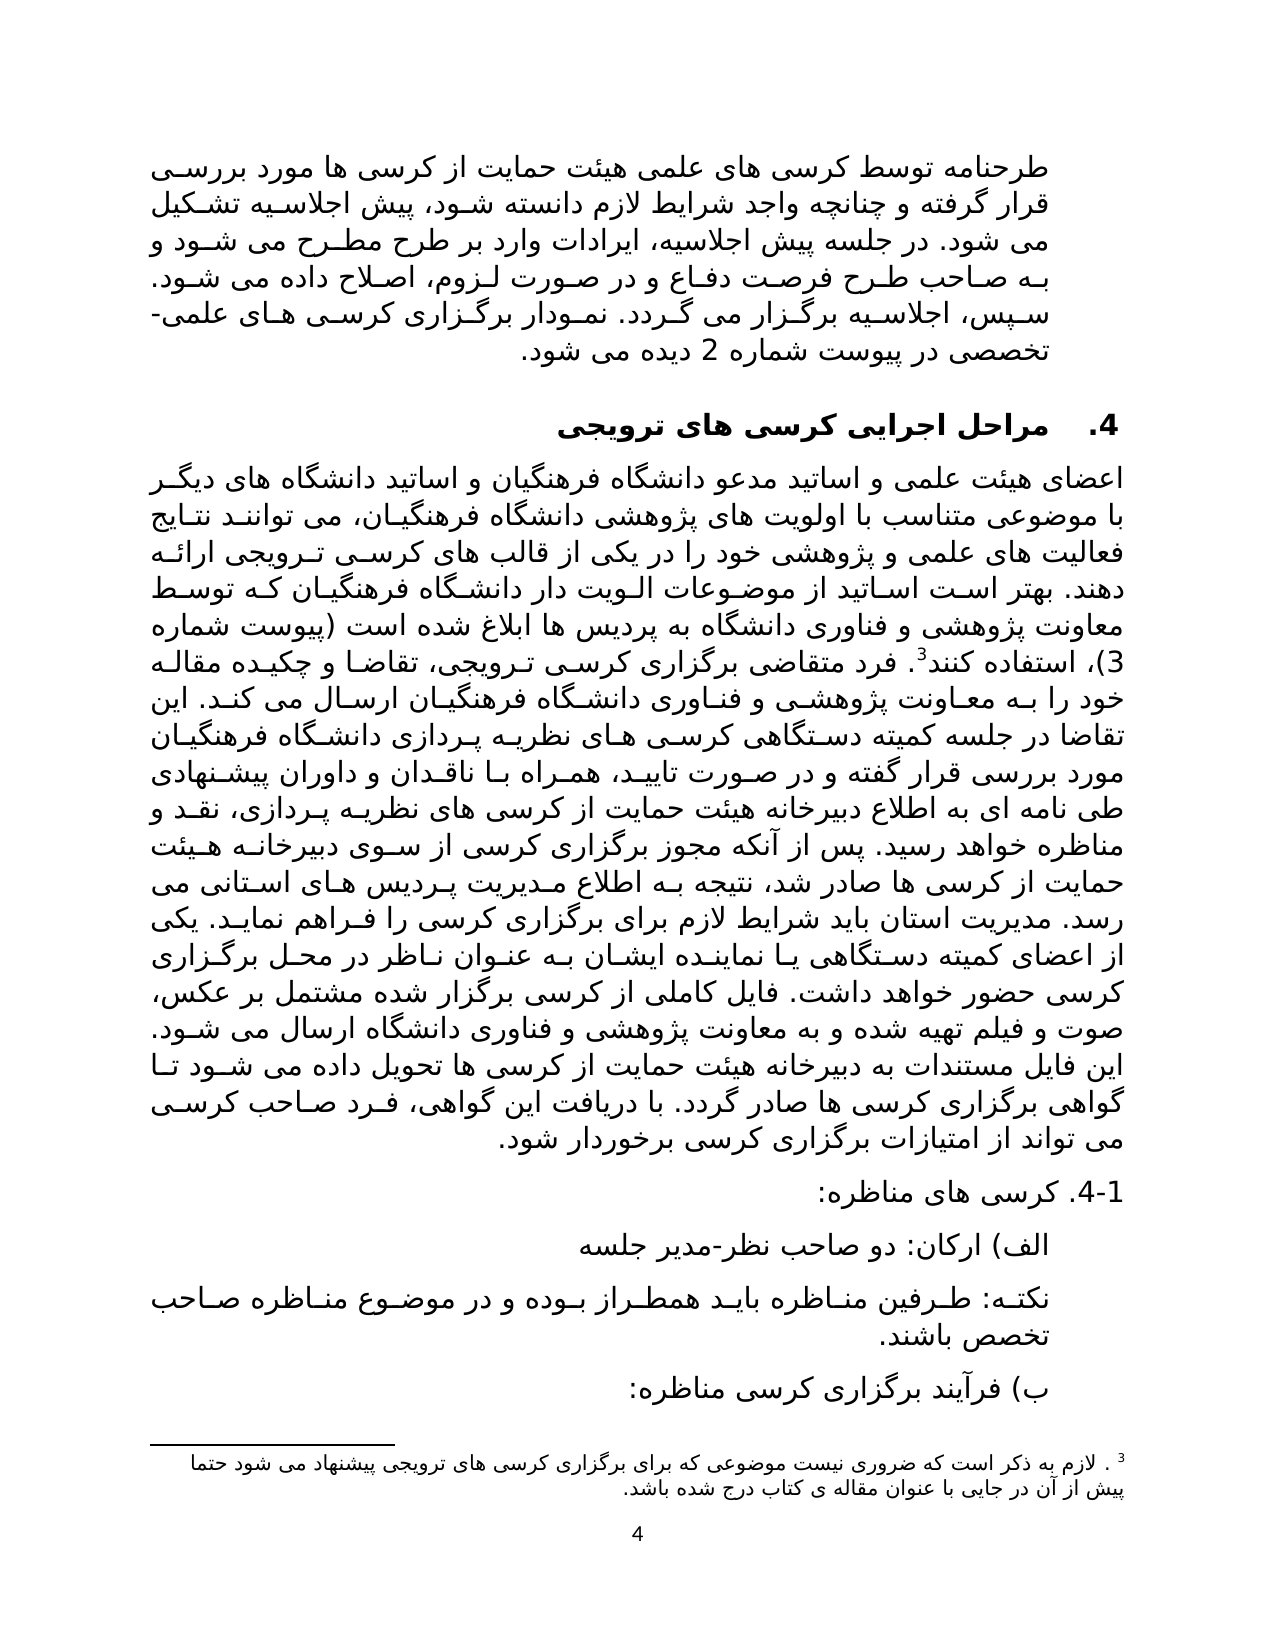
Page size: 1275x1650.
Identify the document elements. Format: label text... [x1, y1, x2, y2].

text نکته: طرفین مناظره باید همطراز بوده و در موضوع مناظره صاحب تخصص باشند. [150, 1282, 1050, 1352]
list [150, 150, 1050, 367]
text اعضای هیئت علمی و اساتید مدعو دانشگاه فرهنگیان و اساتید دانشگاه های دیگر با موضوعی متناسب با اولویت های پژوهشی دانشگاه فرهنگیان، می توانند نتایج فعالیت های علمی و پژوهشی خود را در یکی از قالب های کرسی ترویجی ارائه دهند. بهتر است اساتید از موضوعات الویت دار دانشگاه فرهنگیان که توسط معاونت پژوهشی و فناوری دانشگاه به پردیس ها ابلاغ شده است (پیوست شماره 3)، استفاده کنند. فرد متقاضی برگزاری کرسی ترویجی، تقاضا و چکیده مقاله خود را به معاونت پژوهشی و فناوری دانشگاه فرهنگیان ارسال می کند. این تقاضا در جلسه کمیته دستگاهی کرسی های نظریه پردازی دانشگاه فرهنگیان مورد بررسی قرار گفته و در صورت تایید، همراه با ناقدان و داوران پیشنهادی طی نامه ای به اطلاع دبیرخانه هیئت حمایت از کرسی های نظریه پردازی، نقد و مناظره خواهد رسید. پس از آنکه مجوز برگزاری کرسی از سوی دبیرخانه هیئت حمایت از کرسی ها صادر شد، نتیجه به اطلاع مدیریت پردیس های استانی می رسد. مدیریت استان باید شرایط لازم برای برگزاری کرسی را فراهم نماید. یکی از اعضای کمیته دستگاهی یا نماینده ایشان به عنوان ناظر در محل برگزاری کرسی حضور خواهد داشت. فایل کاملی از کرسی برگزار شده مشتمل بر عکس، صوت و فیلم تهیه شده و به معاونت پژوهشی و فناوری دانشگاه ارسال می شود. این فایل مستندات به دبیرخانه هیئت حمایت از کرسی ها تحویل داده می شود تا گواهی برگزاری کرسی ها صادر گردد. با دریافت این گواهی، فرد صاحب کرسی می تواند از امتیازات برگزاری کرسی برخوردار شود. [150, 462, 1125, 1156]
text الف) ارکان: دو صاحب نظر-مدیر جلسه [150, 1228, 1050, 1262]
text 4-1. کرسی های مناظره: [150, 1175, 1125, 1209]
list مراحل اجرایی کرسی های ترویجی [150, 408, 1087, 442]
text ب) فرآیند برگزاری کرسی مناظره: [150, 1372, 1050, 1406]
